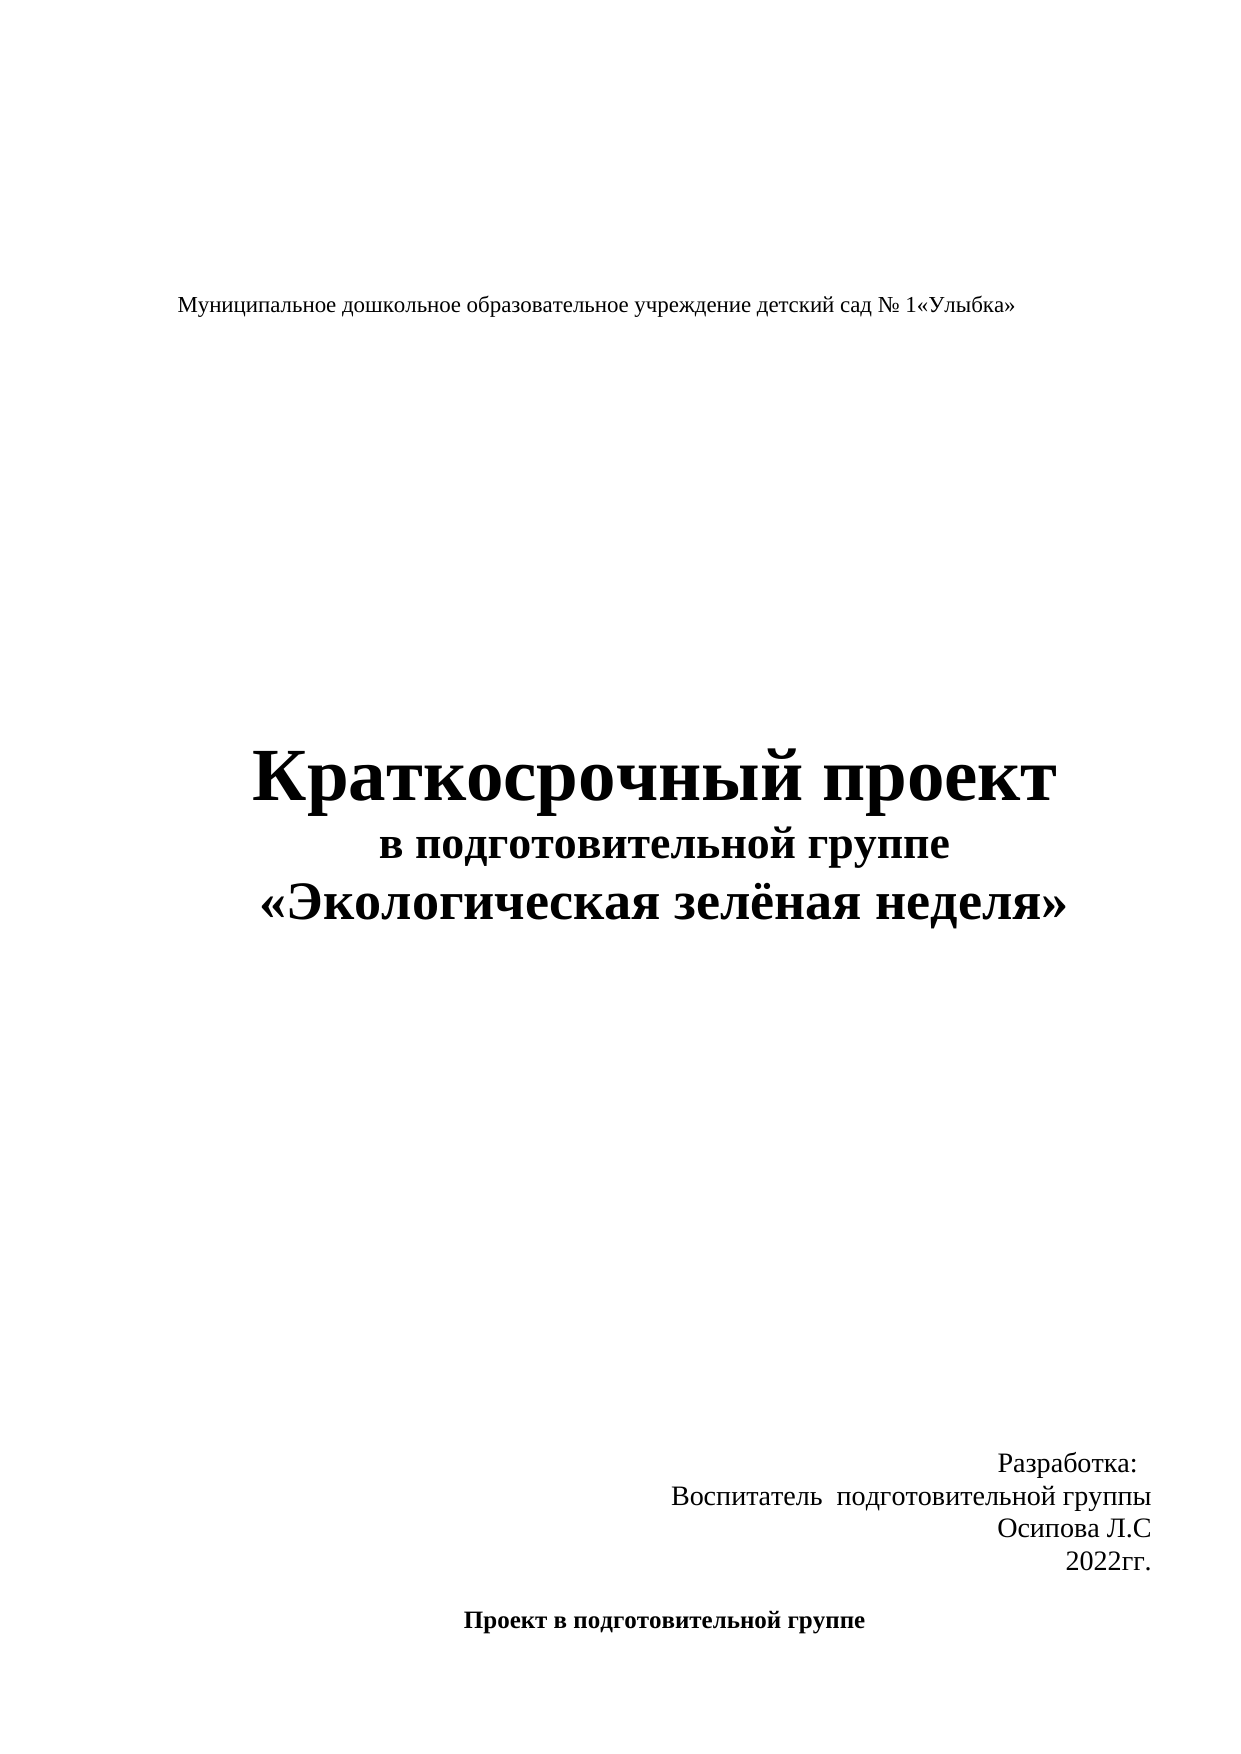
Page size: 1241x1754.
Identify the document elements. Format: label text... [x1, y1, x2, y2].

text Разработка: Воспитатель подготовительной группы Осипова Л.С 2022гг. [177, 1446, 1152, 1576]
text «Экологическая зелёная неделя» [177, 869, 1152, 931]
text Краткосрочный проект в подготовительной группе [950, 730, 1152, 869]
text Муниципальное дошкольное образовательное учреждение детский сад № 1«Улыбка» [177, 291, 1152, 317]
text Проект в подготовительной группе [177, 1605, 1152, 1634]
text Краткосрочный проект в подготовительной группе [177, 730, 379, 869]
